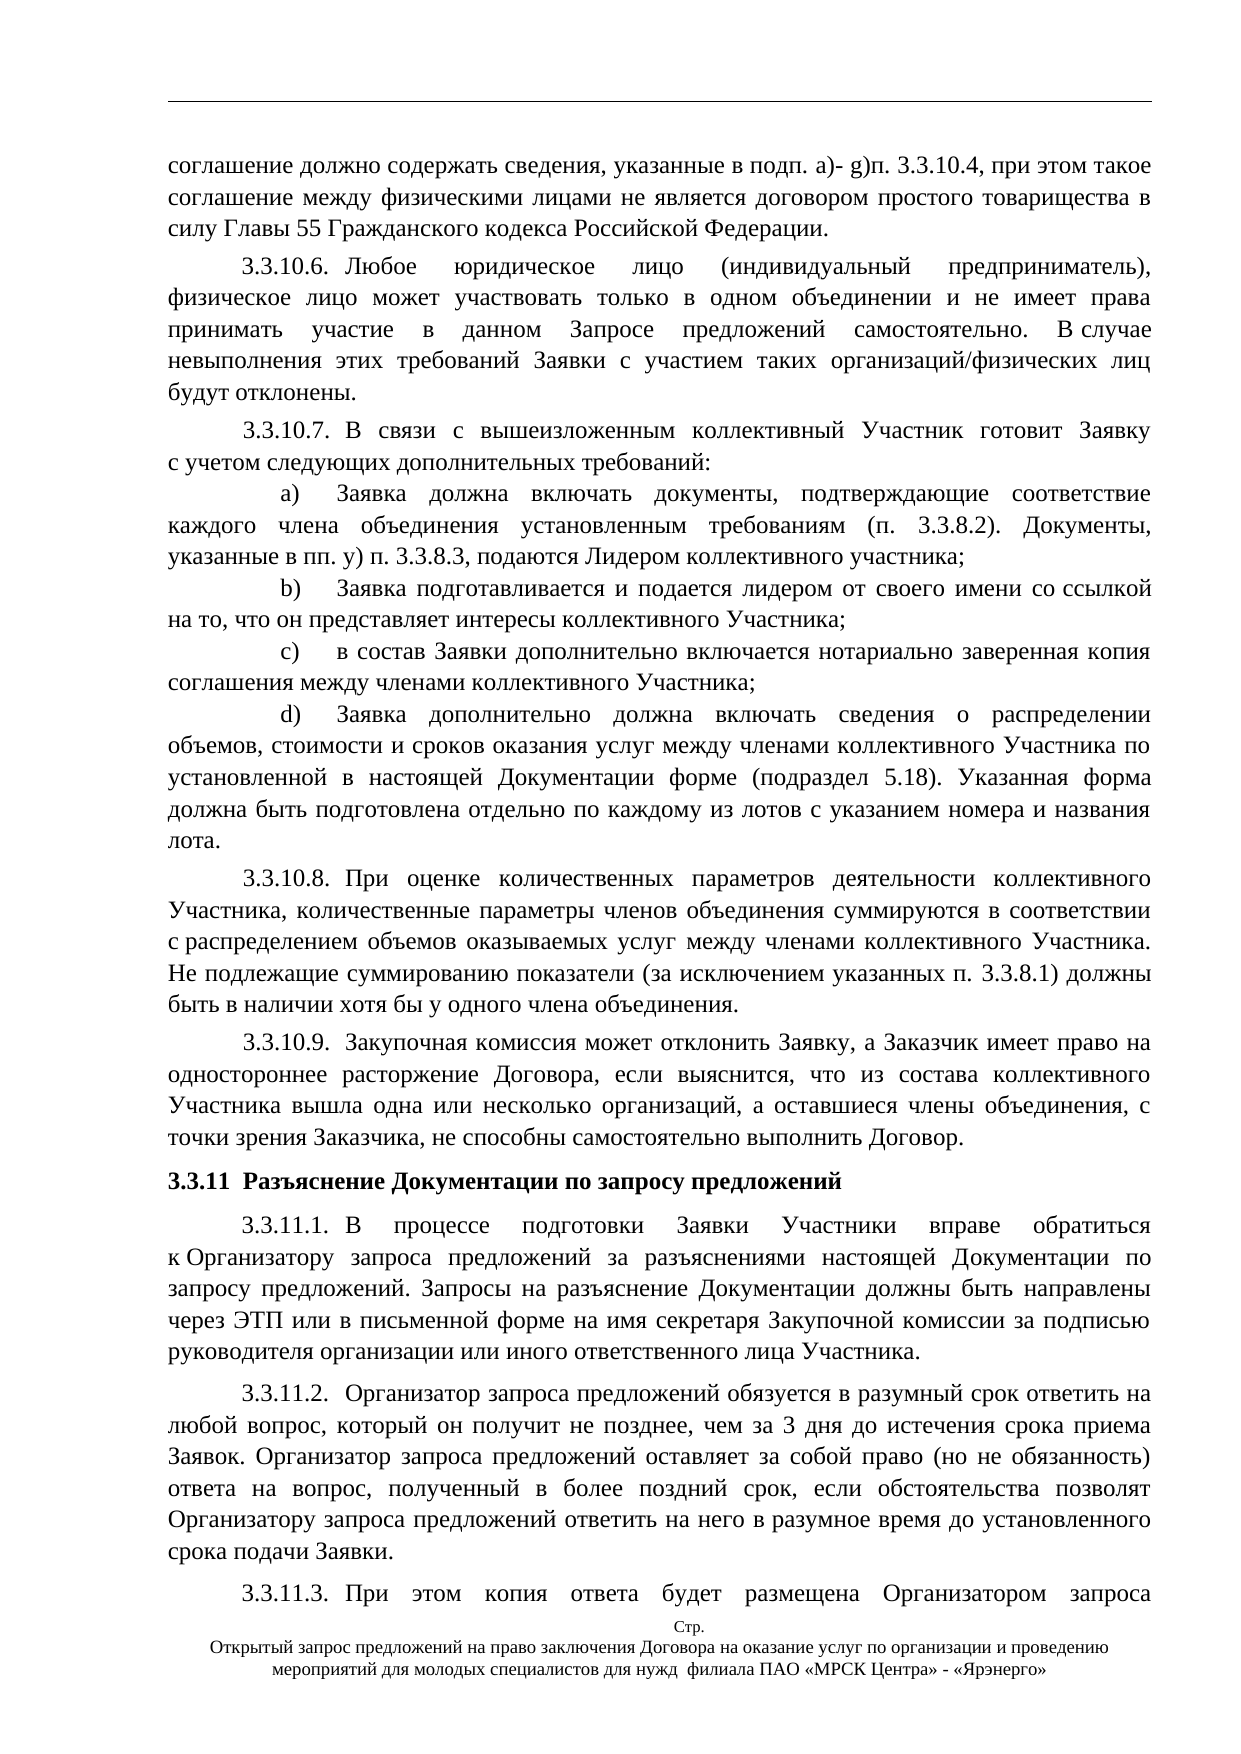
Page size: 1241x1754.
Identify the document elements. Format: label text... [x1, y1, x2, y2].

list Заявка должна включать документы, подтверждающие соответствие каждого члена объединения установленным требованиям (п. 3.3.8.2). Документы, указанные в пп. у) п. 3.3.8.3, подаются Лидером коллективного участника; [168, 478, 1152, 570]
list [168, 150, 1152, 242]
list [168, 1578, 1152, 1607]
list При оценке количественных параметров деятельности коллективного Участника, количественные параметры членов объединения суммируются в соответствии с распределением объемов оказываемых услуг между членами коллективного Участника. Не подлежащие суммированию показатели (за исключением указанных п. 3.3.8.1) должны быть в наличии хотя бы у одного члена объединения. [168, 863, 1152, 1018]
list в состав Заявки дополнительно включается нотариально заверенная копия соглашения между членами коллективного Участника; [168, 636, 1152, 696]
subtitle Разъяснение Документации по запросу предложений [168, 1166, 1152, 1195]
list В процессе подготовки Заявки Участники вправе обратиться к Организатору запроса предложений за разъяснениями настоящей Документации по запросу предложений. Запросы на разъяснение Документации должны быть направлены через ЭТП или в письменной форме на имя секретаря Закупочной комиссии за подписью руководителя организации или иного ответственного лица Участника. [168, 1210, 1152, 1365]
list Заявка подготавливается и подается лидером от своего имени со ссылкой на то, что он представляет интересы коллективного Участника; [168, 573, 1152, 633]
list Любое юридическое лицо (индивидуальный предприниматель), физическое лицо может участвовать только в одном объединении и не имеет права принимать участие в данном Запросе предложений самостоятельно. В случае невыполнения этих требований Заявки с участием таких организаций/физических лиц будут отклонены. [168, 251, 1152, 406]
list Заявка дополнительно должна включать сведения о распределении объемов, стоимости и сроков оказания услуг между членами коллективного Участника по установленной в настоящей Документации форме (подраздел 5.18). Указанная форма должна быть подготовлена отдельно по каждому из лотов с указанием номера и названия лота. [168, 699, 1152, 854]
list В связи с вышеизложенным коллективный Участник готовит Заявку с учетом следующих дополнительных требований: [168, 415, 1152, 475]
list Закупочная комиссия может отклонить Заявку, а Заказчик имеет право на одностороннее расторжение Договора, если выяснится, что из состава коллективного Участника вышла одна или несколько организаций, а оставшиеся члены объединения, с точки зрения Заказчика, не способны самостоятельно выполнить Договор. [168, 1027, 1152, 1151]
list Организатор запроса предложений обязуется в разумный срок ответить на любой вопрос, который он получит не позднее, чем за 3 дня до истечения срока приема Заявок. Организатор запроса предложений оставляет за собой право (но не обязанность) ответа на вопрос, полученный в более поздний срок, если обстоятельства позволят Организатору запроса предложений ответить на него в разумное время до установленного срока подачи Заявки. [168, 1378, 1152, 1565]
